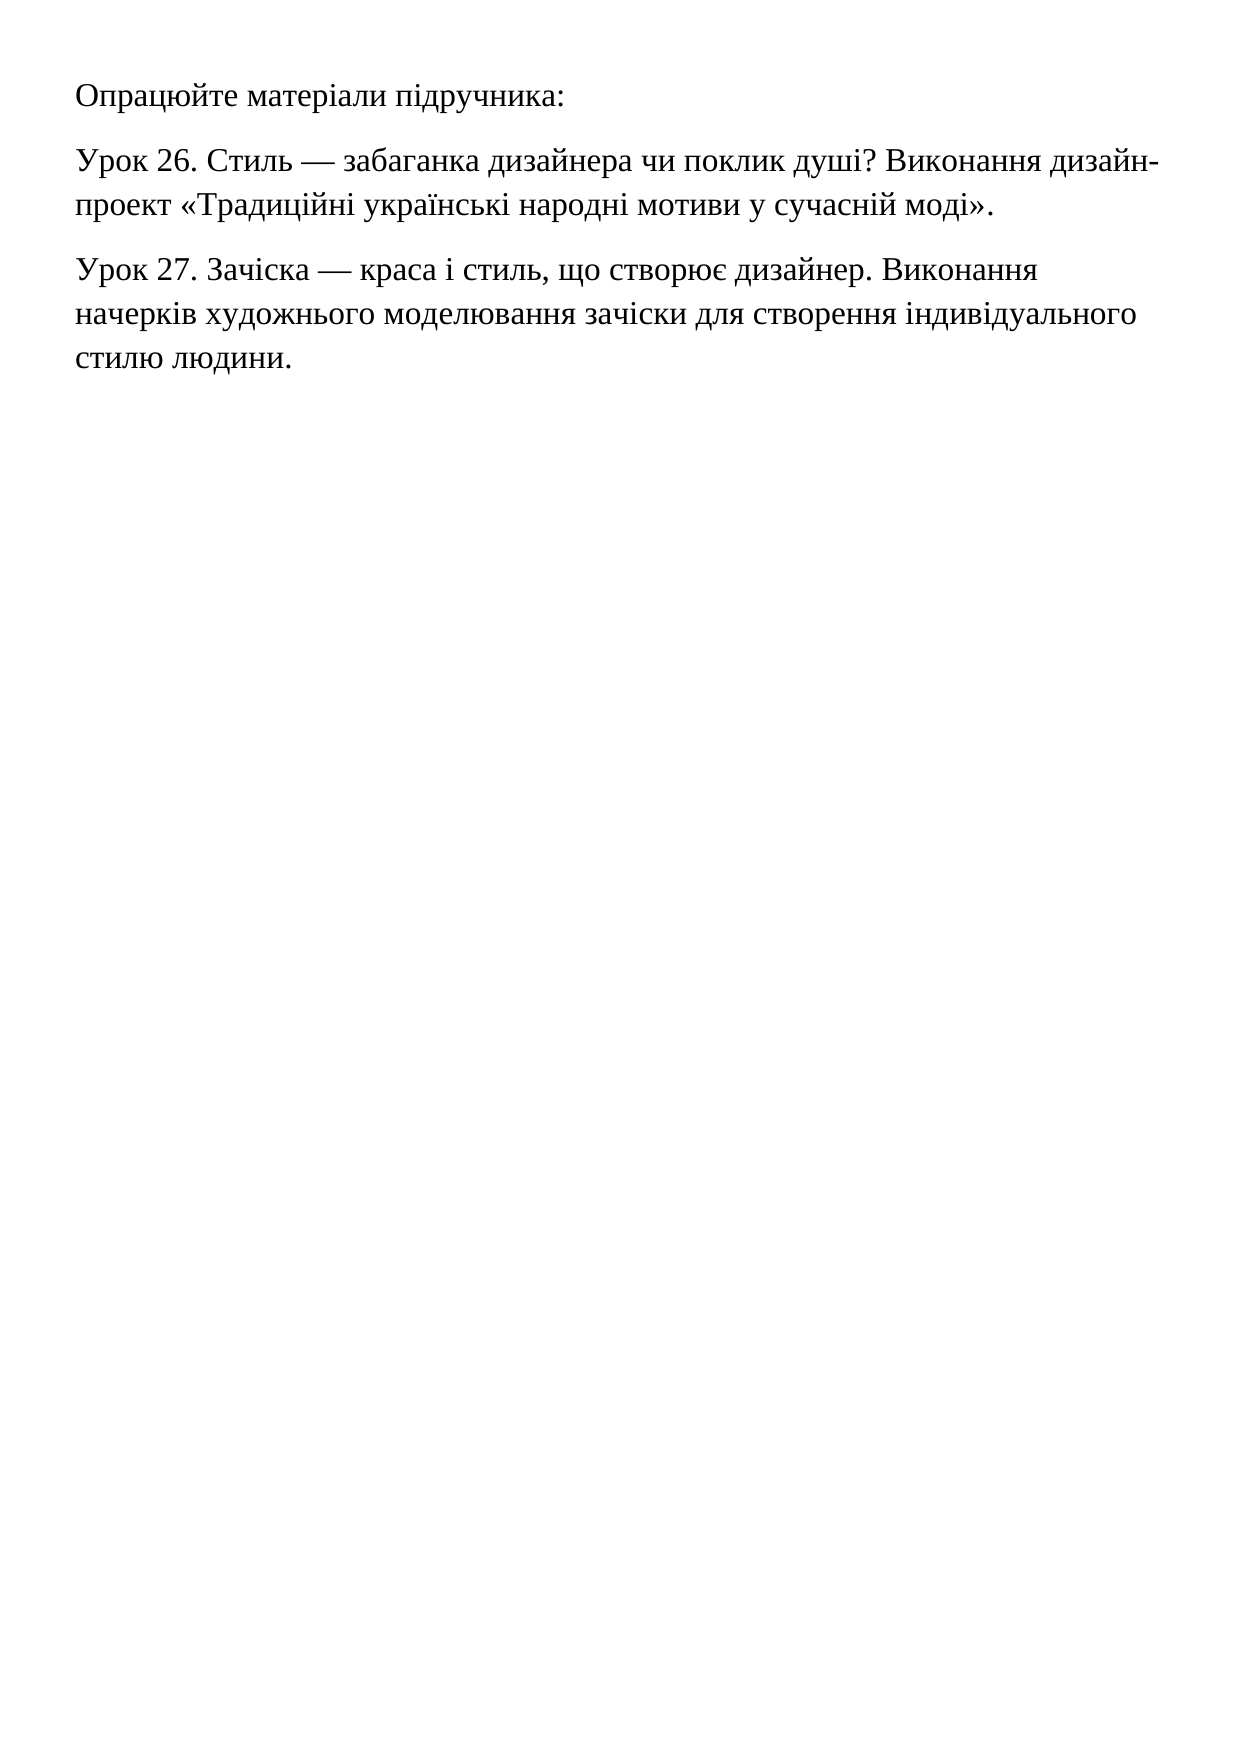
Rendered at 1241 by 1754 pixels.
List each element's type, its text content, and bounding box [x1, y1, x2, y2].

text Урок 27. Зачіска — краса і стиль, що створює дизайнер. Виконання начерків художнього моделювання зачіски для створення індивідуального стилю людини. [75, 249, 1165, 375]
text Опрацюйте матеріали підручника: [75, 75, 1165, 113]
text Урок 26. Стиль — забаганка дизайнера чи поклик душі? Виконання дизайн-проект «Традиційні українські народні мотиви у сучасній моді». [75, 140, 1165, 222]
